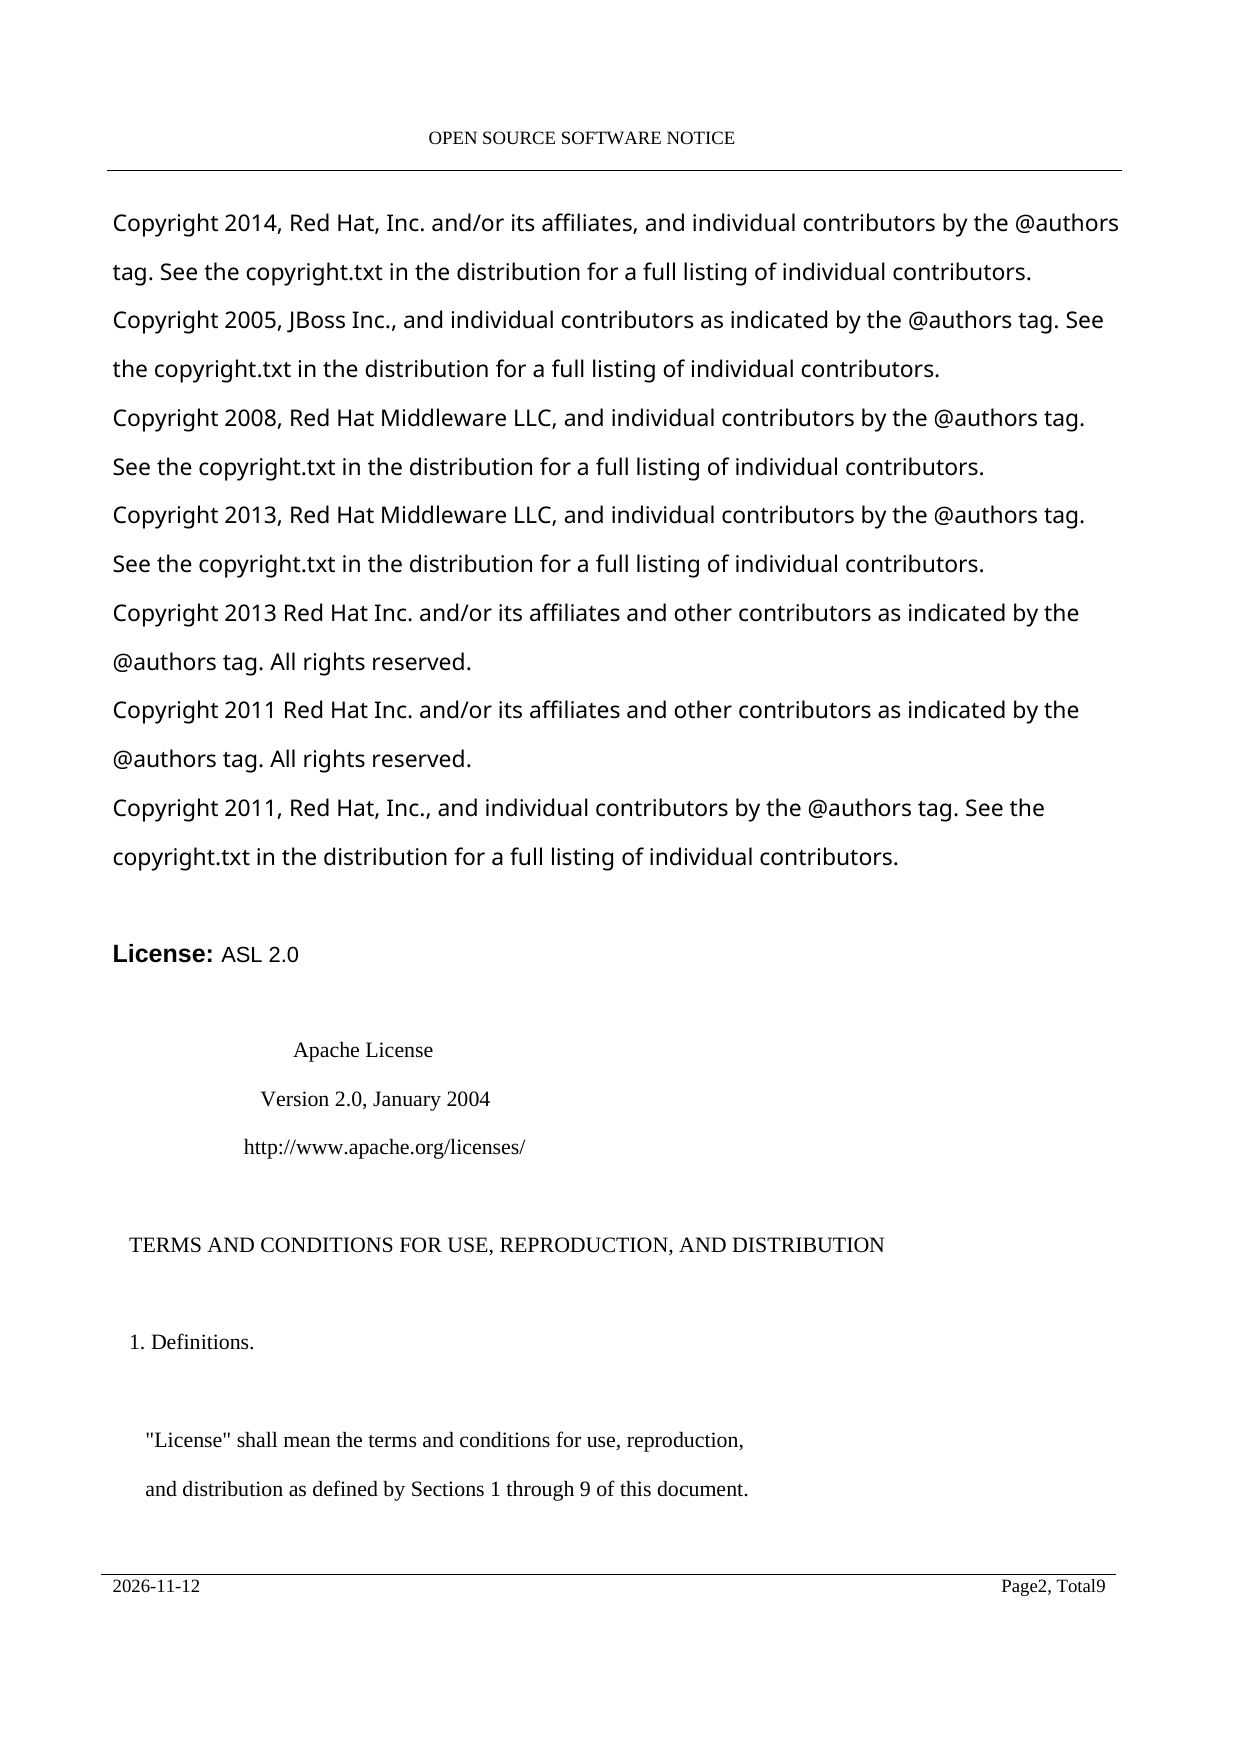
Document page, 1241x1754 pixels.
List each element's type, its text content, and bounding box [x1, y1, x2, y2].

text License: ASL 2.0 [112, 938, 1128, 970]
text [112, 984, 1128, 1504]
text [112, 206, 1128, 921]
